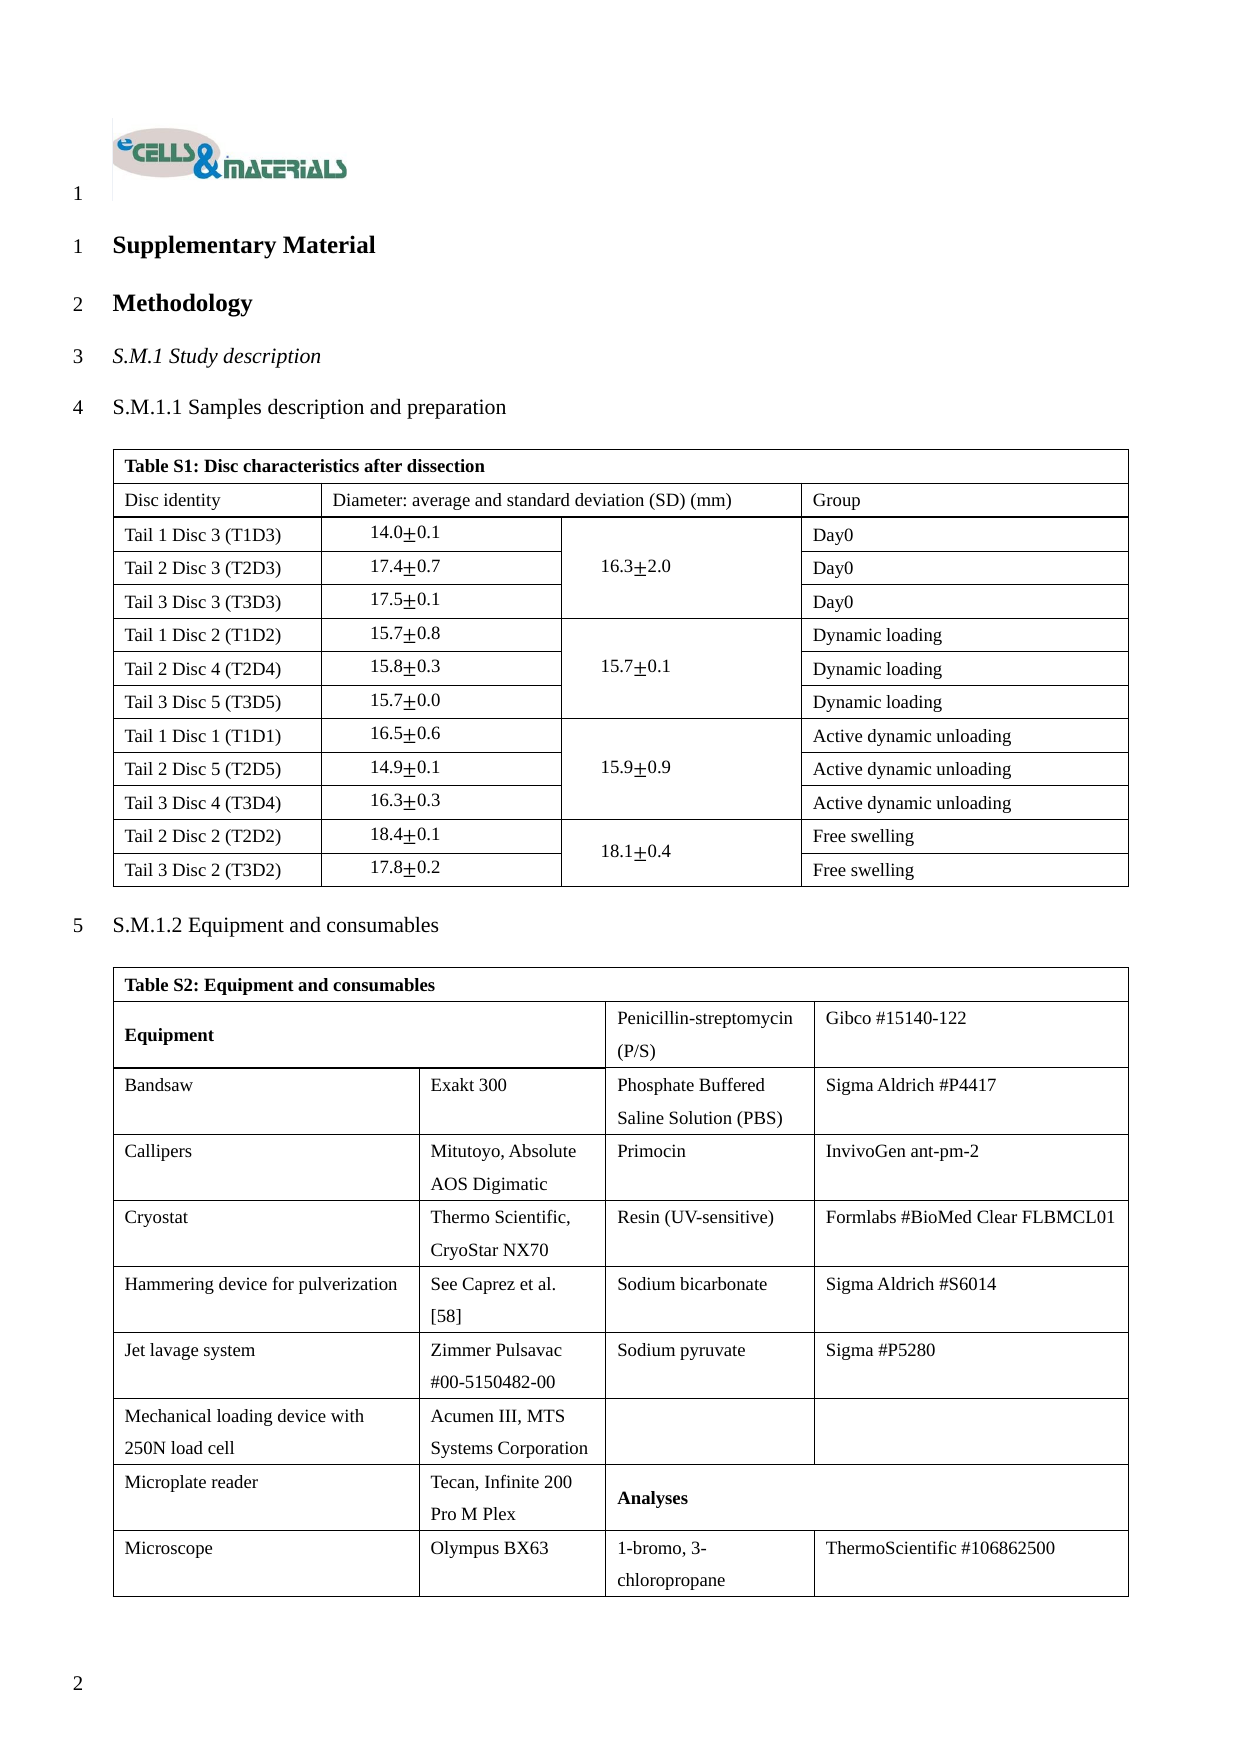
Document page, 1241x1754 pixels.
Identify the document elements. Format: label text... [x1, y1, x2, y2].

table_cell Sodium bicarbonate [606, 1267, 814, 1332]
table_cell Tail 3 Disc 2 (T3D2) [114, 854, 321, 886]
table_cell Tail 3 Disc 5 (T3D5) [114, 686, 321, 718]
table_cell 15.70.0 [322, 686, 561, 718]
table_header Table S1: Disc characteristics after dissection [114, 450, 1128, 482]
table_cell 18.40.1 [322, 820, 561, 852]
table_cell Active dynamic unloading [802, 719, 1128, 752]
table_cell Tail 2 Disc 3 (T2D3) [114, 552, 321, 584]
table_cell Active dynamic unloading [802, 786, 1128, 819]
table_cell Sigma #P5280 [815, 1333, 1128, 1398]
table_cell Cryostat [114, 1201, 419, 1266]
table_cell 15.70.8 [322, 619, 561, 651]
table_cell ThermoScientific #106862500 [815, 1531, 1128, 1596]
table_cell Tail 1 Disc 1 (T1D1) [114, 719, 321, 752]
table_cell 16.32.0 [562, 518, 801, 618]
table_cell Tail 2 Disc 4 (T2D4) [114, 652, 321, 685]
table_cell 18.10.4 [562, 820, 801, 886]
table_cell Hammering device for pulverization [114, 1267, 419, 1332]
table_cell Tail 3 Disc 3 (T3D3) [114, 585, 321, 618]
table_cell Thermo Scientific, CryoStar NX70 [420, 1201, 605, 1266]
table_cell 17.40.7 [322, 552, 561, 584]
subtitle S.M.1.2 Equipment and consumables [112, 912, 1128, 937]
picture [112, 118, 347, 201]
table_cell 1-bromo, 3-chloropropane [606, 1531, 814, 1596]
table_cell Tail 1 Disc 3 (T1D3) [114, 518, 321, 551]
table_cell [815, 1399, 1128, 1464]
table_cell Tail 3 Disc 4 (T3D4) [114, 786, 321, 819]
table_cell Analyses [606, 1465, 1128, 1530]
table_cell Tecan, Infinite 200 Pro M Plex [420, 1465, 605, 1530]
table_cell 16.30.3 [322, 786, 561, 819]
table_cell Tail 2 Disc 2 (T2D2) [114, 820, 321, 852]
table_cell Diameter: average and standard deviation (SD) (mm) [322, 484, 801, 516]
table_cell Resin (UV-sensitive) [606, 1201, 814, 1266]
table_cell [606, 1399, 814, 1464]
table_cell 15.80.3 [322, 652, 561, 685]
table_cell Group [802, 484, 1128, 516]
table_cell Disc identity [114, 484, 321, 516]
text Supplementary Material [112, 228, 1128, 261]
table_cell Exakt 300 [420, 1069, 605, 1134]
table_cell Day0 [802, 585, 1128, 618]
table_cell Acumen III, MTS Systems Corporation [420, 1399, 605, 1464]
table_cell Day0 [802, 552, 1128, 584]
table_cell 14.90.1 [322, 753, 561, 785]
table_cell Formlabs #BioMed Clear FLBMCL01 [815, 1201, 1128, 1266]
table_cell Free swelling [802, 854, 1128, 886]
table_cell 16.50.6 [322, 719, 561, 752]
table_cell Day0 [802, 518, 1128, 551]
table_cell Gibco #15140-122 [815, 1002, 1128, 1067]
table_cell 15.70.1 [562, 619, 801, 718]
table_cell Dynamic loading [802, 686, 1128, 718]
table_cell 14.00.1 [322, 518, 561, 551]
table_cell Tail 1 Disc 2 (T1D2) [114, 619, 321, 651]
table_cell Tail 2 Disc 5 (T2D5) [114, 753, 321, 785]
table_cell Active dynamic unloading [802, 753, 1128, 785]
table_cell Microplate reader [114, 1465, 419, 1530]
text Methodology [112, 286, 1128, 318]
table_cell Callipers [114, 1135, 419, 1200]
table_cell Bandsaw [114, 1069, 419, 1134]
table_cell Primocin [606, 1135, 814, 1200]
table_cell Olympus BX63 [420, 1531, 605, 1596]
table_cell 15.90.9 [562, 719, 801, 819]
table_cell Microscope [114, 1531, 419, 1596]
table_cell Penicillin-streptomycin (P/S) [606, 1002, 814, 1067]
table_cell Equipment [114, 1002, 605, 1067]
table_cell Dynamic loading [802, 652, 1128, 685]
table_header Table S2: Equipment and consumables [114, 968, 1128, 1001]
table_cell Sigma Aldrich #P4417 [815, 1068, 1128, 1134]
table_cell See Caprez et al. [58] [420, 1267, 605, 1332]
table_cell Mechanical loading device with 250N load cell [114, 1399, 419, 1464]
table_cell Dynamic loading [802, 619, 1128, 651]
table_cell 17.80.2 [322, 854, 561, 886]
table_cell Sodium pyruvate [606, 1333, 814, 1398]
table_cell Jet lavage system [114, 1333, 419, 1398]
table_cell Sigma Aldrich #S6014 [815, 1267, 1128, 1332]
table_cell 17.50.1 [322, 585, 561, 618]
table_cell Free swelling [802, 820, 1128, 852]
subtitle S.M.1 Study description [112, 343, 1128, 369]
table_cell Zimmer Pulsavac #00-5150482-00 [420, 1333, 605, 1398]
subtitle S.M.1.1 Samples description and preparation [112, 394, 1128, 419]
table_cell Mitutoyo, Absolute AOS Digimatic [420, 1135, 605, 1200]
table_cell Phosphate Buffered Saline Solution (PBS) [606, 1068, 814, 1134]
table_cell InvivoGen ant-pm-2 [815, 1135, 1128, 1200]
